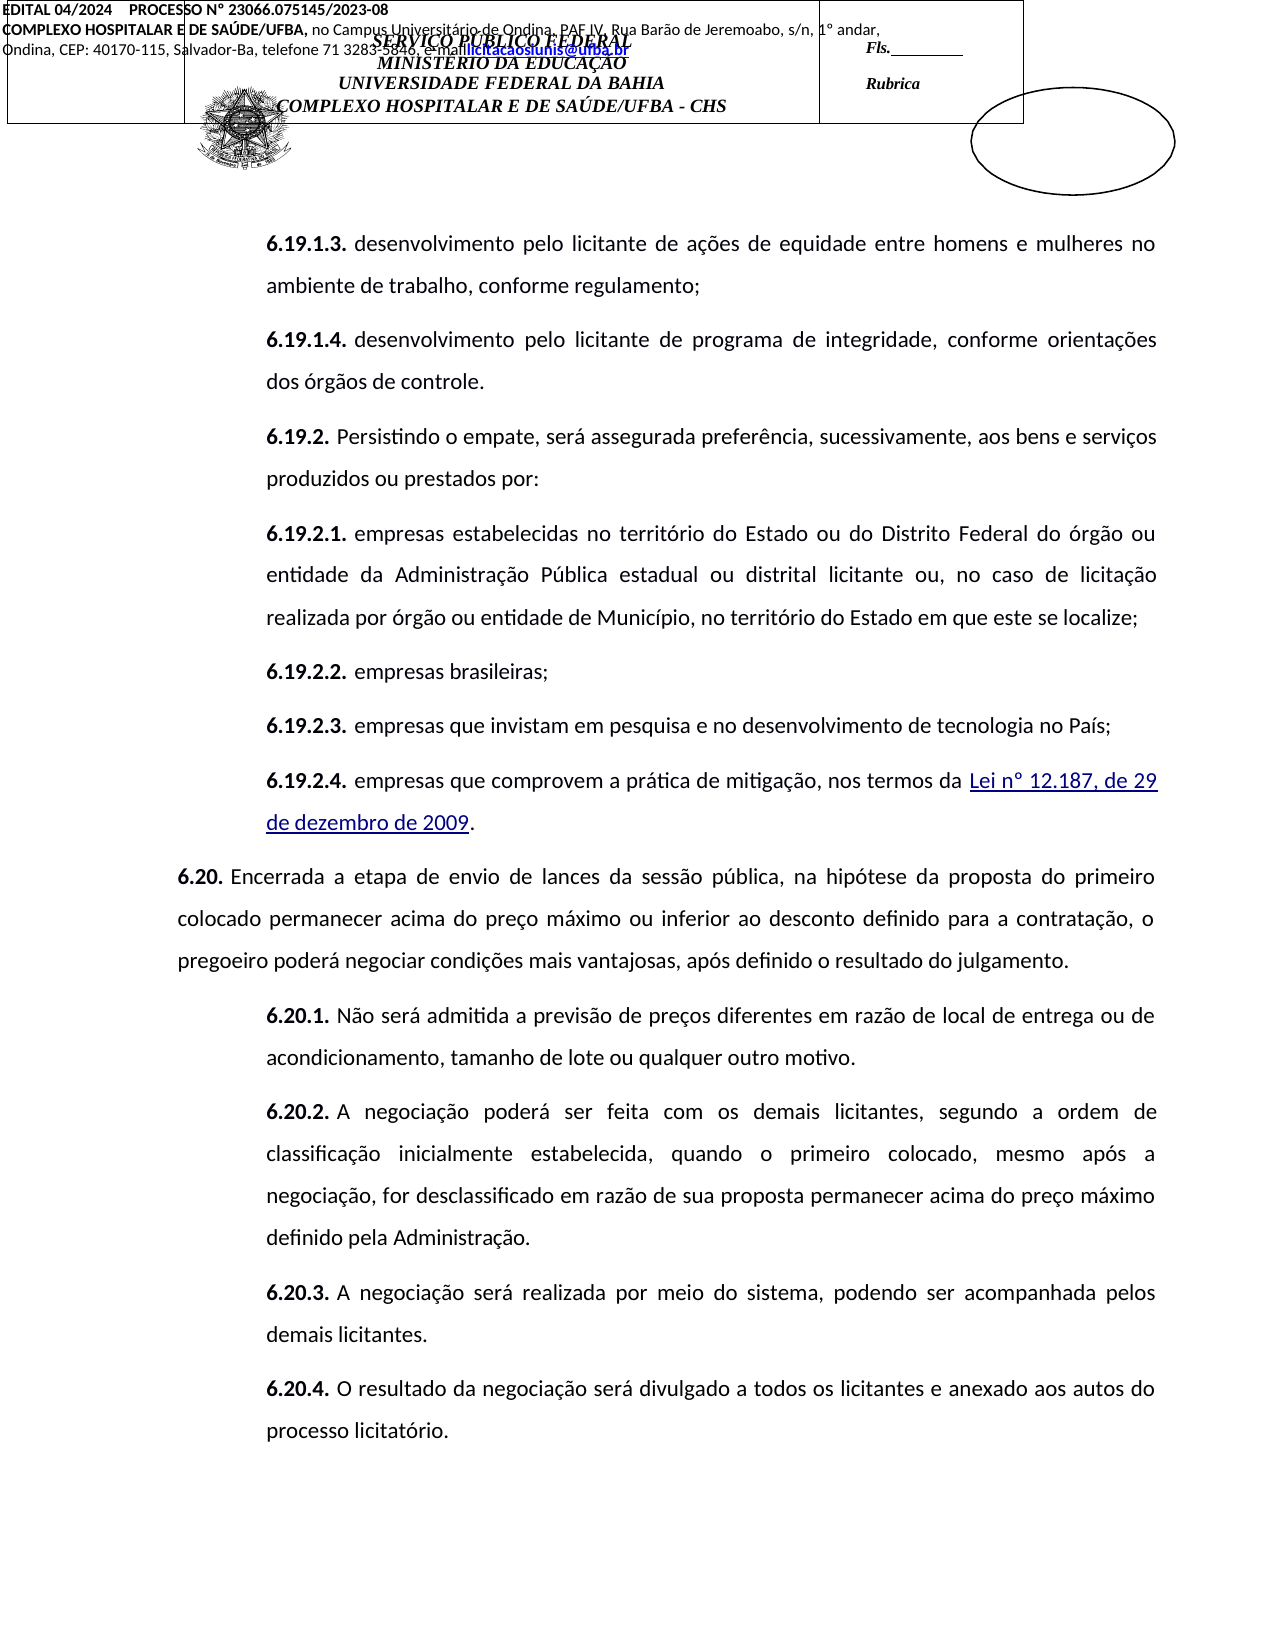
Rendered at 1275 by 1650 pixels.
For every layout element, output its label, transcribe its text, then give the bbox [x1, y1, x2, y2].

list empresas brasileiras; [266, 657, 1187, 685]
picture [197, 124, 292, 170]
list A negociação será realizada por meio do sistema, podendo ser acompanhada pelos demais licitantes. [266, 1278, 1157, 1348]
list Não será admitida a previsão de preços diferentes em razão de local de entrega ou de acondicionamento, tamanho de lote ou qualquer outro motivo. [266, 1001, 1157, 1071]
list empresas que comprovem a prática de mitigação, nos termos da Lei nº 12.187, de 29 de dezembro de 2009. [266, 766, 1157, 836]
picture [197, 86, 292, 123]
list A negociação poderá ser feita com os demais licitantes, segundo a ordem de classificação inicialmente estabelecida, quando o primeiro colocado, mesmo após a negociação, for desclassificado em razão de sua proposta permanecer acima do preço máximo definido pela Administração. [266, 1097, 1157, 1251]
list desenvolvimento pelo licitante de ações de equidade entre homens e mulheres no ambiente de trabalho, conforme regulamento; [266, 229, 1157, 299]
list O resultado da negociação será divulgado a todos os licitantes e anexado aos autos do processo licitatório. [266, 1374, 1157, 1444]
list Persistindo o empate, será assegurada preferência, sucessivamente, aos bens e serviços produzidos ou prestados por: [266, 422, 1157, 492]
list empresas estabelecidas no território do Estado ou do Distrito Federal do órgão ou entidade da Administração Pública estadual ou distrital licitante ou, no caso de licitação realizada por órgão ou entidade de Município, no território do Estado em que este se localize; [266, 519, 1157, 631]
list Encerrada a etapa de envio de lances da sessão pública, na hipótese da proposta do primeiro colocado permanecer acima do preço máximo ou inferior ao desconto definido para a contratação, o pregoeiro poderá negociar condições mais vantajosas, após definido o resultado do julgamento. [177, 862, 1157, 974]
list empresas que invistam em pesquisa e no desenvolvimento de tecnologia no País; [266, 711, 1187, 739]
list desenvolvimento pelo licitante de programa de integridade, conforme orientações dos órgãos de controle. [266, 326, 1157, 396]
